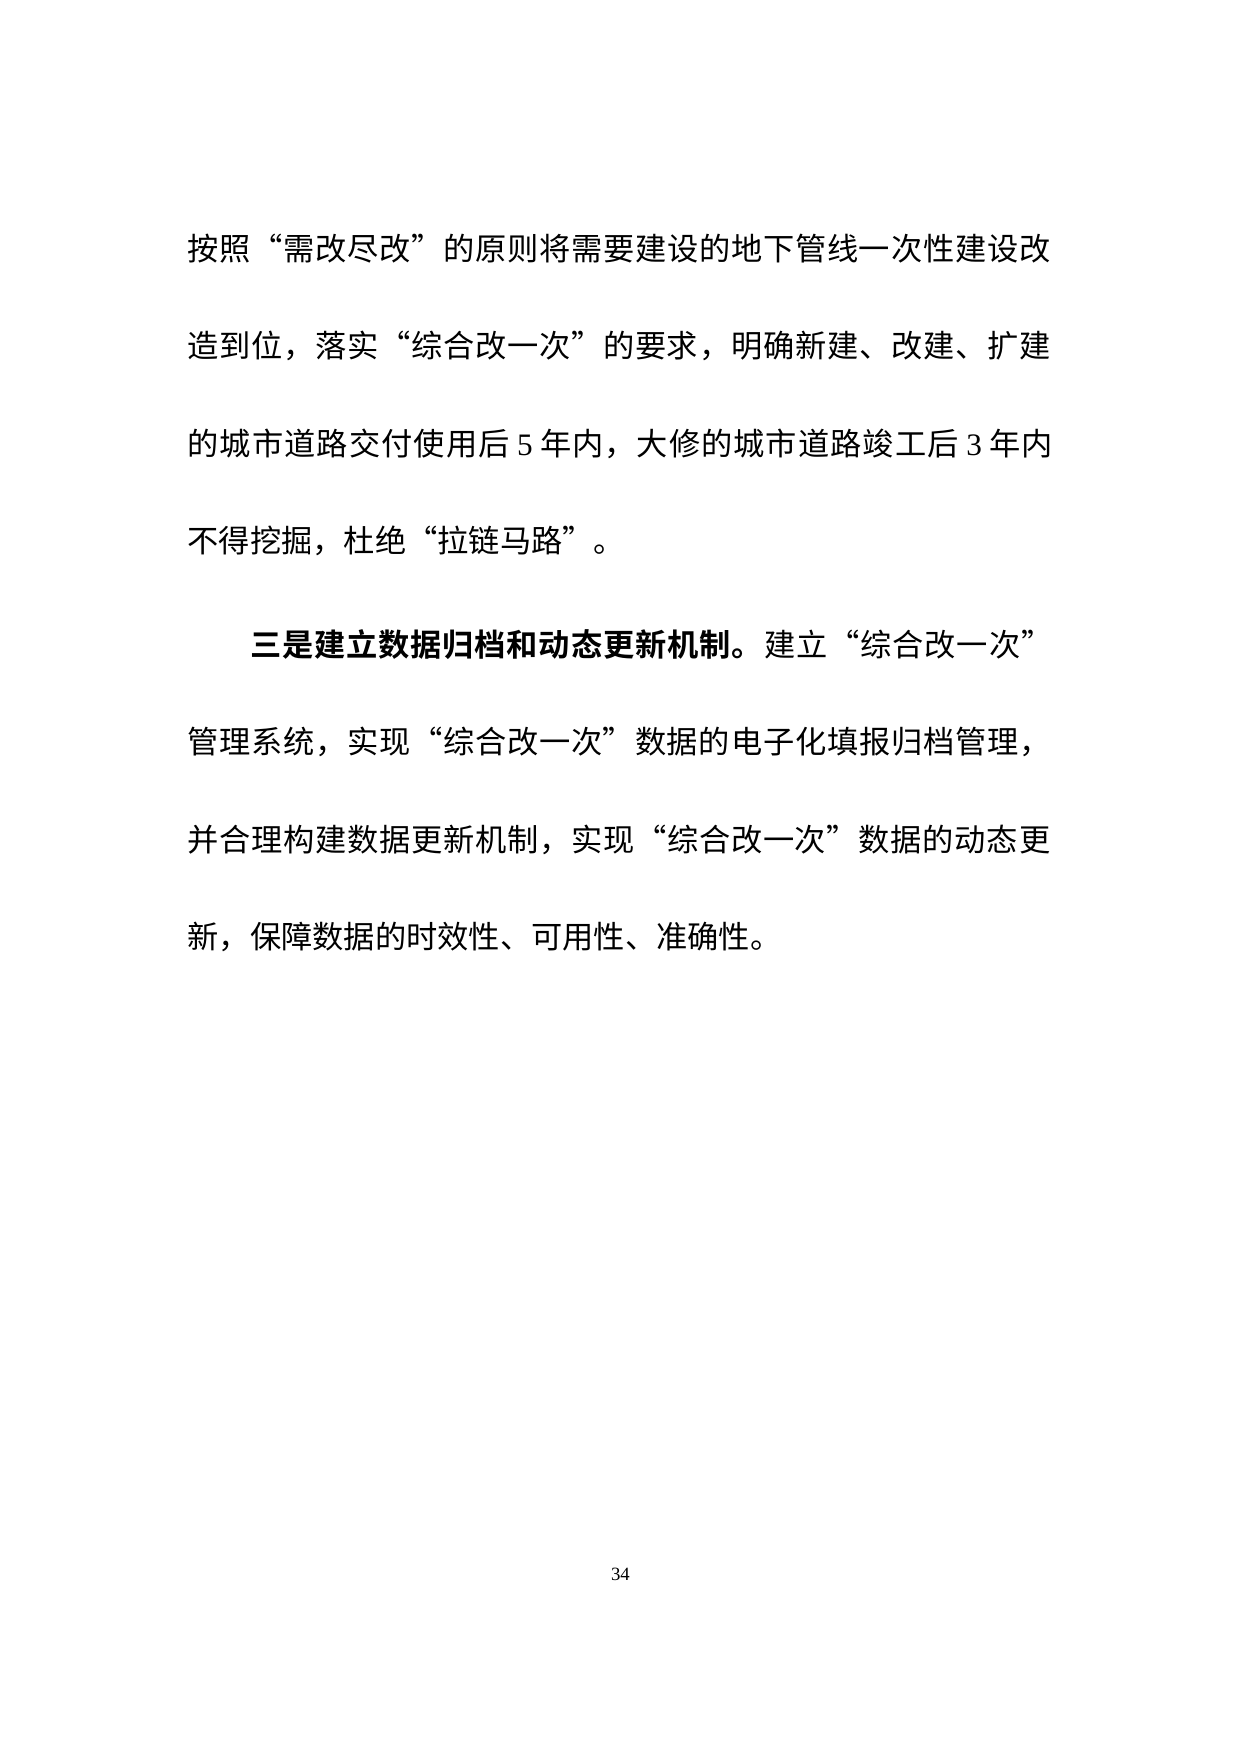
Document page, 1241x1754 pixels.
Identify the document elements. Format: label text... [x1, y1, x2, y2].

text 三是建立数据归档和动态更新机制。建立“综合改一次”管理系统，实现“综合改一次”数据的电子化填报归档管理，并合理构建数据更新机制，实现“综合改一次”数据的动态更新，保障数据的时效性、可用性、准确性。 [187, 610, 1053, 968]
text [187, 214, 1053, 571]
